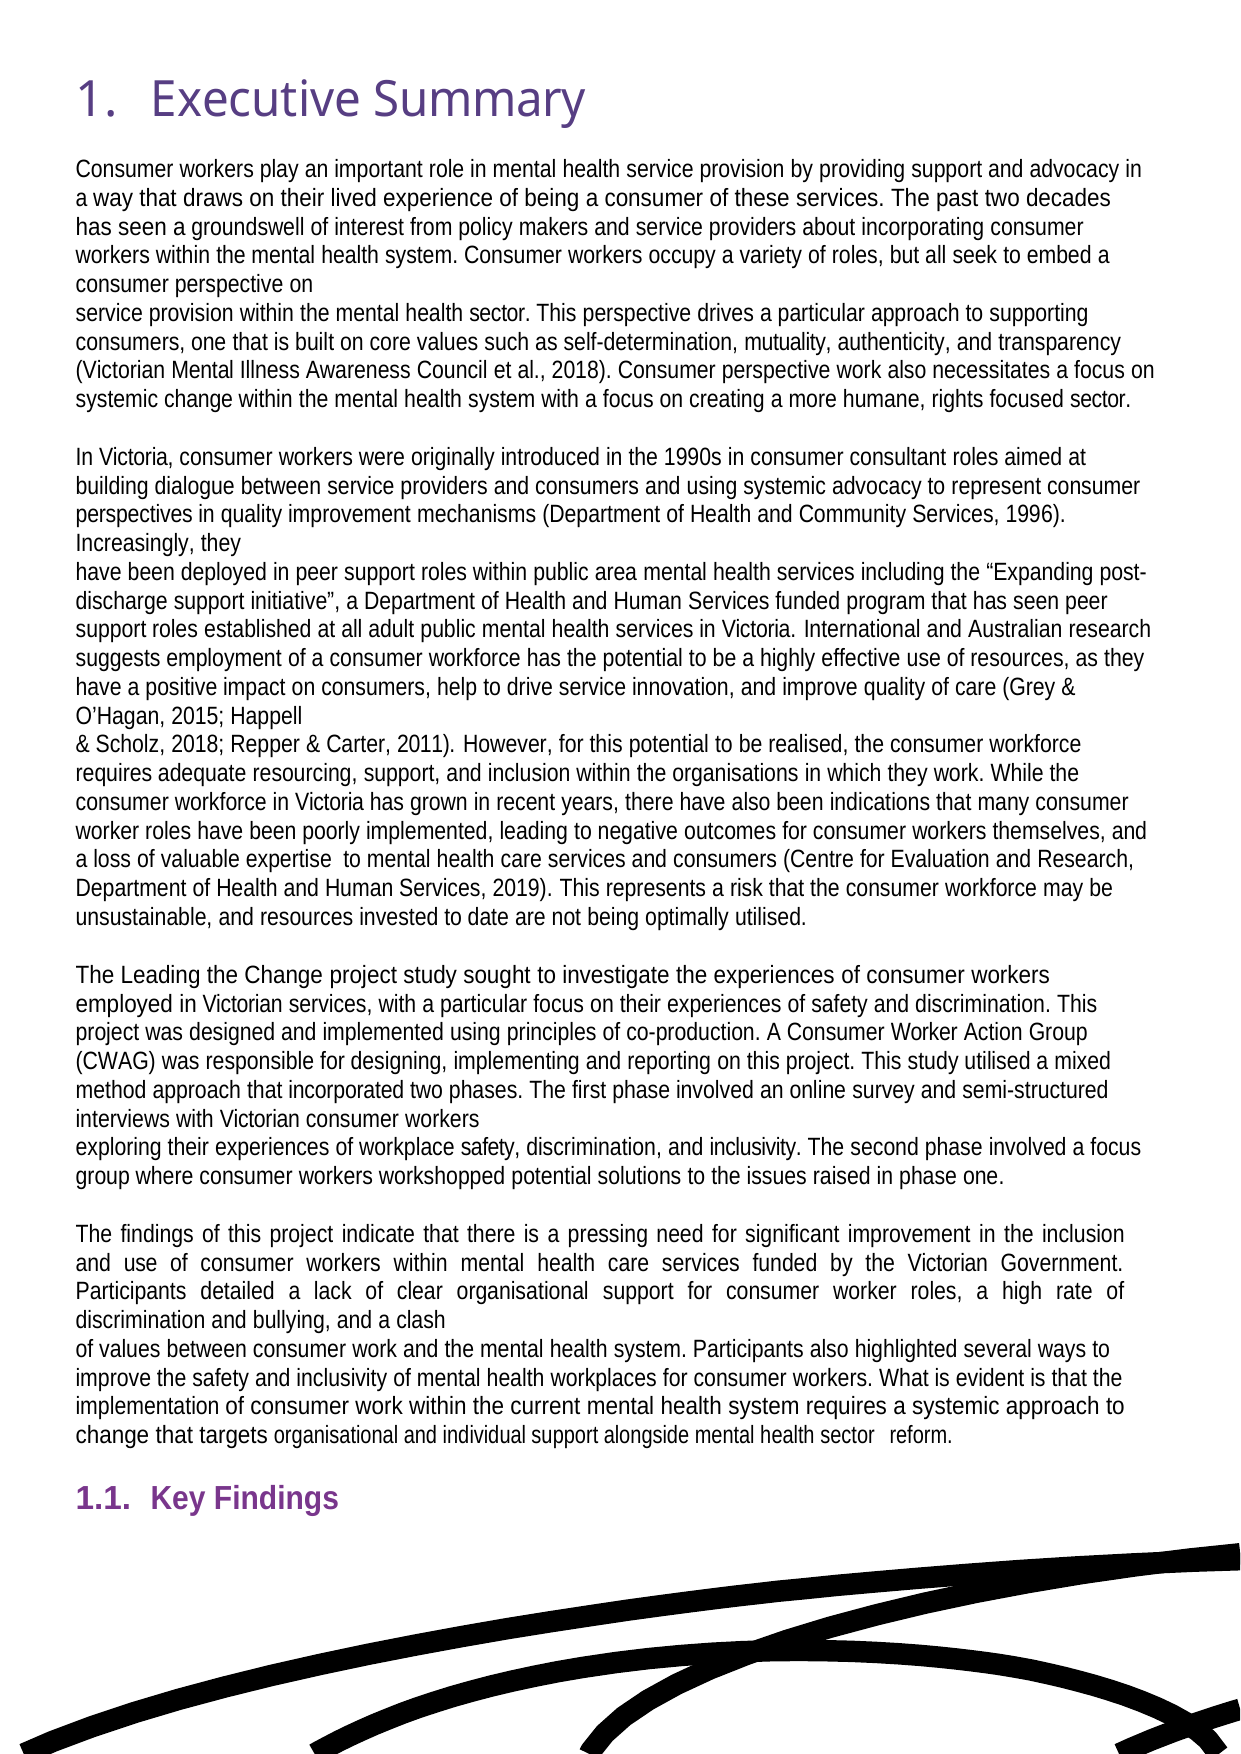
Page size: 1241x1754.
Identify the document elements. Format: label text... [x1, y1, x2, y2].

text The Leading the Change project study sought to investigate the experiences of consumer workers employed in Victorian services, with a particular focus on their experiences of safety and discrimination. This project was designed and implemented using principles of co-production. A Consumer Worker Action Group (CWAG) was responsible for designing, implementing and reporting on this project. This study utilised a mixed method approach that incorporated two phases. The first phase involved an online survey and semi-structured interviews with Victorian consumer workers [75, 960, 1149, 1132]
text have been deployed in peer support roles within public area mental health services including the “Expanding post- discharge support initiative”, a Department of Health and Human Services funded program that has seen peer support roles established at all adult public mental health services in Victoria. International and Australian research suggests employment of a consumer workforce has the potential to be a highly effective use of resources, as they have a positive impact on consumers, help to drive service innovation, and improve quality of care (Grey & O’Hagan, 2015; Happell [75, 557, 1163, 729]
text The findings of this project indicate that there is a pressing need for significant improvement in the inclusion and use of consumer workers within mental health care services funded by the Victorian Government. Participants detailed a lack of clear organisational support for consumer worker roles, a high rate of discrimination and bullying, and a clash [75, 1219, 1124, 1334]
text & Scholz, 2018; Repper & Carter, 2011). However, for this potential to be realised, the consumer workforce requires adequate resourcing, support, and inclusion within the organisations in which they work. While the consumer workforce in Victoria has grown in recent years, there have also been indications that many consumer worker roles have been poorly implemented, leading to negative outcomes for consumer workers themselves, and a loss of valuable expertise to mental health care services and consumers (Centre for Evaluation and Research, Department of Health and Human Services, 2019). This represents a risk that the consumer workforce may be unsustainable, and resources invested to date are not being optimally utilised. [75, 729, 1157, 931]
text exploring their experiences of workplace safety, discrimination, and inclusivity. The second phase involved a focus group where consumer workers workshopped potential solutions to the issues raised in phase one. [75, 1132, 1163, 1190]
subtitle Executive Summary [75, 62, 1149, 131]
text In Victoria, consumer workers were originally introduced in the 1990s in consumer consultant roles aimed at building dialogue between service providers and consumers and using systemic advocacy to represent consumer perspectives in quality improvement mechanisms (Department of Health and Community Services, 1996). Increasingly, they [75, 442, 1149, 557]
subtitle Key Findings [75, 1478, 1149, 1517]
text service provision within the mental health sector. This perspective drives a particular approach to supporting consumers, one that is built on core values such as self-determination, mutuality, authenticity, and transparency (Victorian Mental Illness Awareness Council et al., 2018). Consumer perspective work also necessitates a focus on systemic change within the mental health system with a focus on creating a more humane, rights focused sector. [75, 298, 1163, 413]
text Consumer workers play an important role in mental health service provision by providing support and advocacy in a way that draws on their lived experience of being a consumer of these services. The past two decades has seen a groundswell of interest from policy makers and service providers about incorporating consumer workers within the mental health system. Consumer workers occupy a variety of roles, but all seek to embed a consumer perspective on [75, 154, 1149, 298]
text of values between consumer work and the mental health system. Participants also highlighted several ways to improve the safety and inclusivity of mental health workplaces for consumer workers. What is evident is that the implementation of consumer work within the current mental health system requires a systemic approach to change that targets organisational and individual support alongside mental health sector reform. [75, 1334, 1149, 1449]
